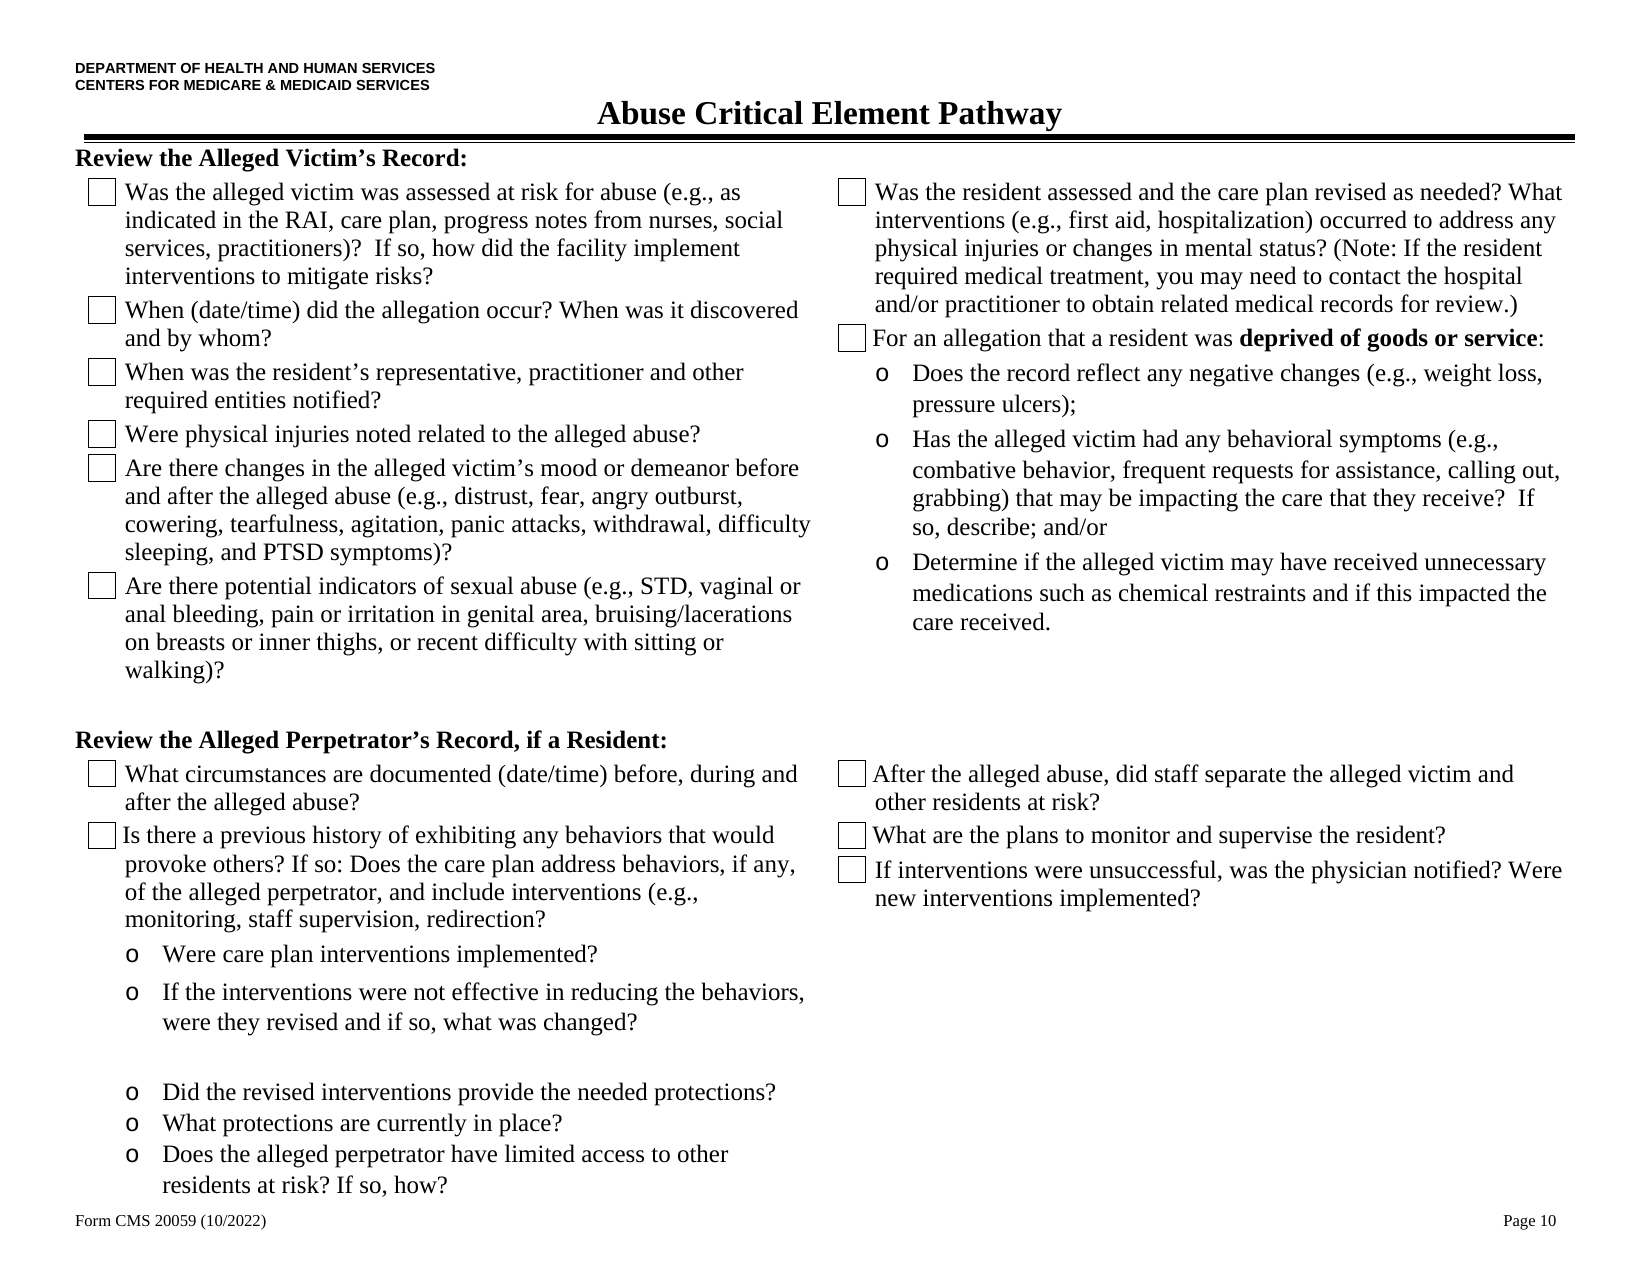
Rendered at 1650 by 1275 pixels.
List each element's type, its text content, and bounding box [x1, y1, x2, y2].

table_header Was the resident assessed and the care plan revised as needed? What interventions (e.g., first aid, hospitalization) occurred to address any physical injuries or changes in mental status? (Note: If the resident required medical treatment, you may need to contact the hospital and/or practitioner to obtain related medical records for review.) For an allegation that a resident was deprived of goods or service: Does the record reflect any negative changes (e.g., weight loss, pressure ulcers); Has the alleged victim had any behavioral symptoms (e.g., combative behavior, frequent requests for assistance, calling out, grabbing) that may be impacting the care that they receive? If so, describe; and/or Determine if the alleged victim may have received unnecessary medications such as chemical restraints and if this impacted the care received. [825, 172, 1575, 725]
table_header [825, 754, 1575, 1199]
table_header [75, 754, 825, 1199]
table_header Was the alleged victim was assessed at risk for abuse (e.g., as indicated in the RAI, care plan, progress notes from nurses, social services, practitioners)? If so, how did the facility implement interventions to mitigate risks? When (date/time) did the allegation occur? When was it discovered and by whom? When was the resident’s representative, practitioner and other required entities notified? Were physical injuries noted related to the alleged abuse? Are there changes in the alleged victim’s mood or demeanor before and after the alleged abuse (e.g., distrust, fear, angry outburst, cowering, tearfulness, agitation, panic attacks, withdrawal, difficulty sleeping, and PTSD symptoms)? Are there potential indicators of sexual abuse (e.g., STD, vaginal or anal bleeding, pain or irritation in genital area, bruising/lacerations on breasts or inner thighs, or recent difficulty with sitting or walking)? [75, 172, 825, 725]
text Review the Alleged Victim’s Record: [75, 143, 1575, 172]
text Review the Alleged Perpetrator’s Record, if a Resident: [75, 725, 1575, 753]
